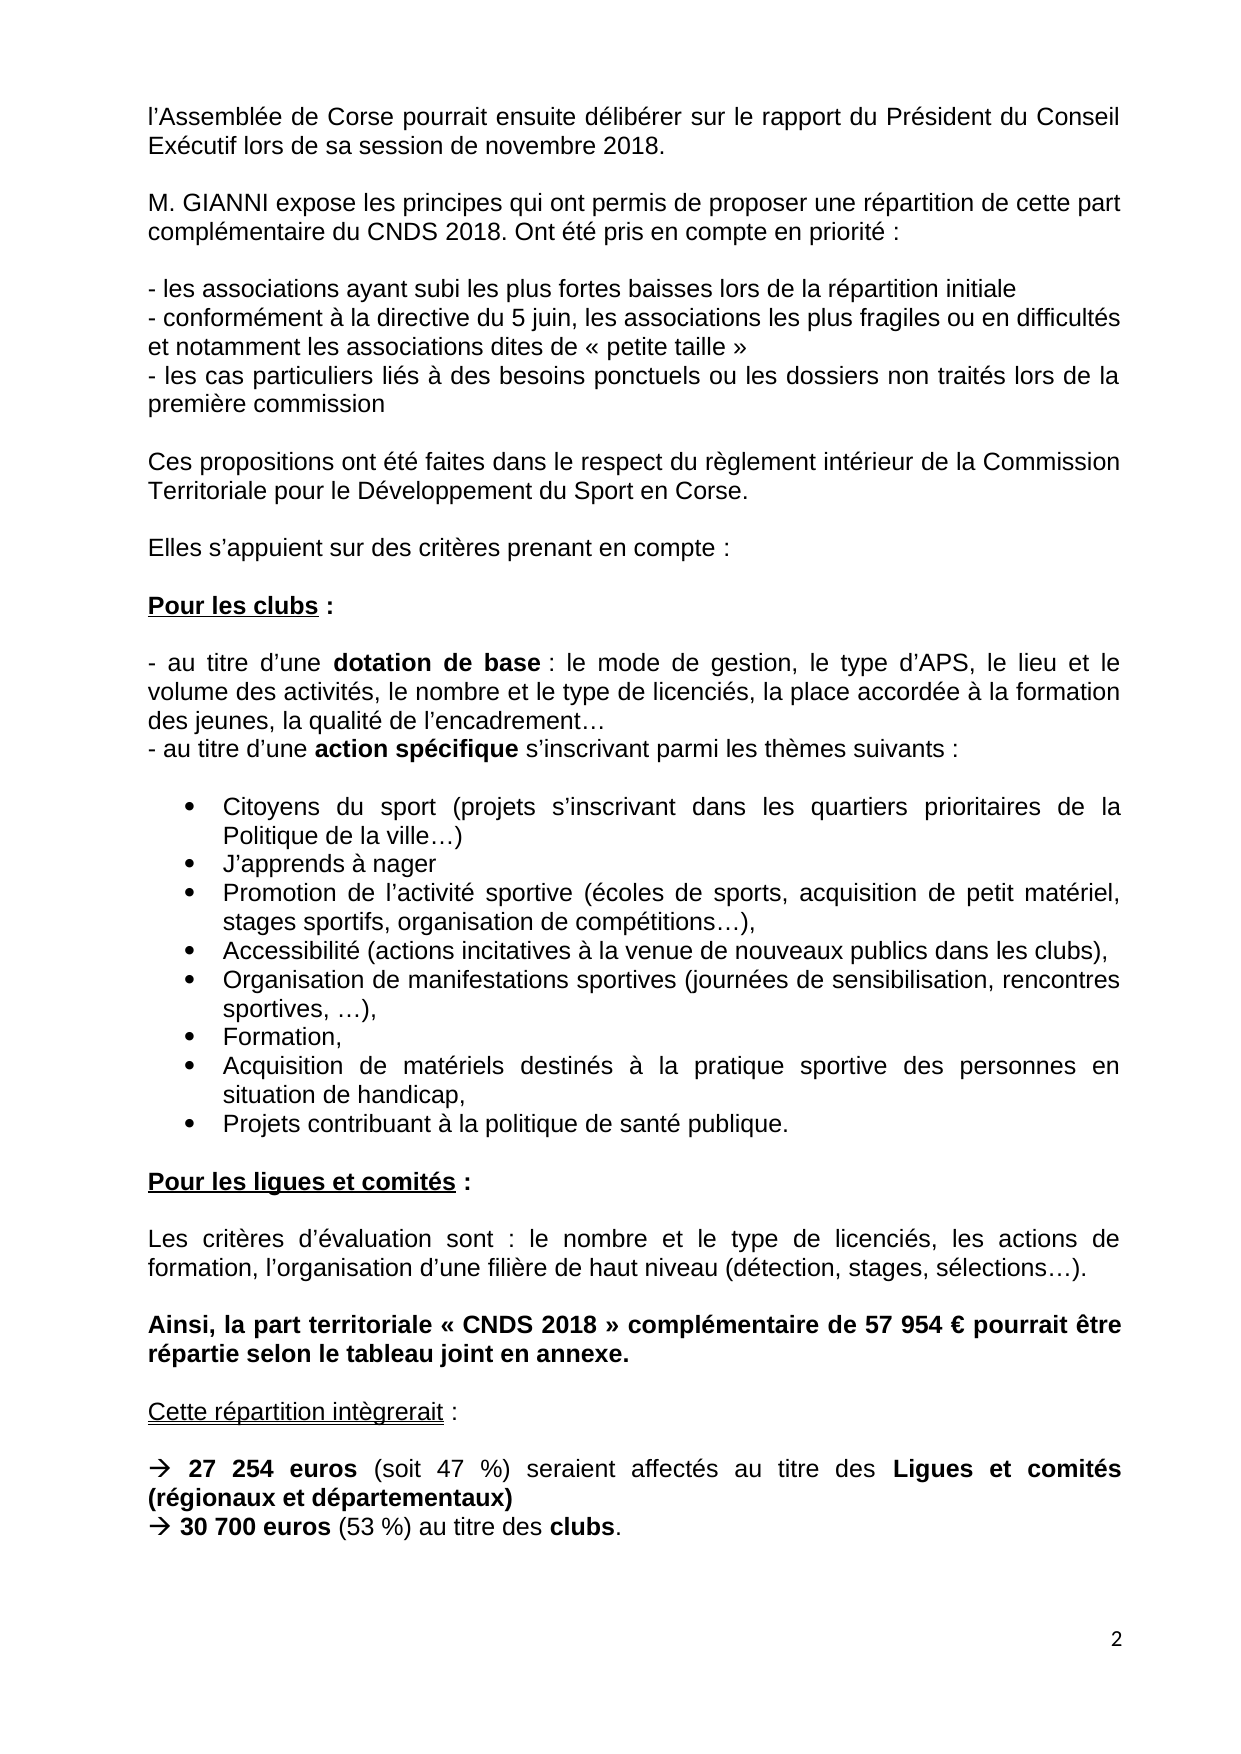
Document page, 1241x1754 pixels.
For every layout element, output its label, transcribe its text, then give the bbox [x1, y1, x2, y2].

text Les critères d’évaluation sont : le nombre et le type de licenciés, les actions de formation, l’organisation d’une filière de haut niveau (détection, stages, sélections…). [148, 1224, 1122, 1281]
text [148, 102, 1122, 159]
text Ces propositions ont été faites dans le respect du règlement intérieur de la Commission Territoriale pour le Développement du Sport en Corse. [148, 447, 1122, 504]
text Elles s’appuient sur des critères prenant en compte : [148, 533, 1122, 562]
text Cette répartition intègrerait : [148, 1396, 1122, 1425]
text - conformément à la directive du 5 juin, les associations les plus fragiles ou en difficultés et notamment les associations dites de « petite taille » [148, 303, 1122, 361]
list Accessibilité (actions incitatives à la venue de nouveaux publics dans les clubs), [185, 936, 1122, 965]
list Citoyens du sport (projets s’inscrivant dans les quartiers prioritaires de la Politique de la ville…) [185, 792, 1122, 849]
text 27 254 euros (soit 47 %) seraient affectés au titre des Ligues et comités (régionaux et départementaux) [148, 1454, 1122, 1512]
text 30 700 euros (53 %) au titre des clubs. [148, 1512, 1122, 1540]
list Organisation de manifestations sportives (journées de sensibilisation, rencontres sportives, …), [185, 965, 1122, 1022]
text Pour les clubs : [148, 591, 1122, 619]
text M. GIANNI expose les principes qui ont permis de proposer une répartition de cette part complémentaire du CNDS 2018. Ont été pris en compte en priorité : [148, 188, 1122, 246]
list Formation, [185, 1022, 1122, 1051]
list Acquisition de matériels destinés à la pratique sportive des personnes en situation de handicap, [185, 1051, 1122, 1109]
text Ainsi, la part territoriale « CNDS 2018 » complémentaire de 57 954 € pourrait être répartie selon le tableau joint en annexe. [148, 1310, 1122, 1368]
text - au titre d’une dotation de base : le mode de gestion, le type d’APS, le lieu et le volume des activités, le nombre et le type de licenciés, la place accordée à la formation des jeunes, la qualité de l’encadrement… [148, 648, 1122, 734]
text - au titre d’une action spécifique s’inscrivant parmi les thèmes suivants : [148, 734, 1122, 763]
list Projets contribuant à la politique de santé publique. [185, 1109, 1122, 1138]
text - les cas particuliers liés à des besoins ponctuels ou les dossiers non traités lors de la première commission [148, 361, 1122, 418]
list J’apprends à nager [185, 849, 1122, 878]
text - les associations ayant subi les plus fortes baisses lors de la répartition initiale [148, 274, 1122, 303]
list Promotion de l’activité sportive (écoles de sports, acquisition de petit matériel, stages sportifs, organisation de compétitions…), [185, 878, 1122, 936]
text Pour les ligues et comités : [148, 1166, 1122, 1195]
